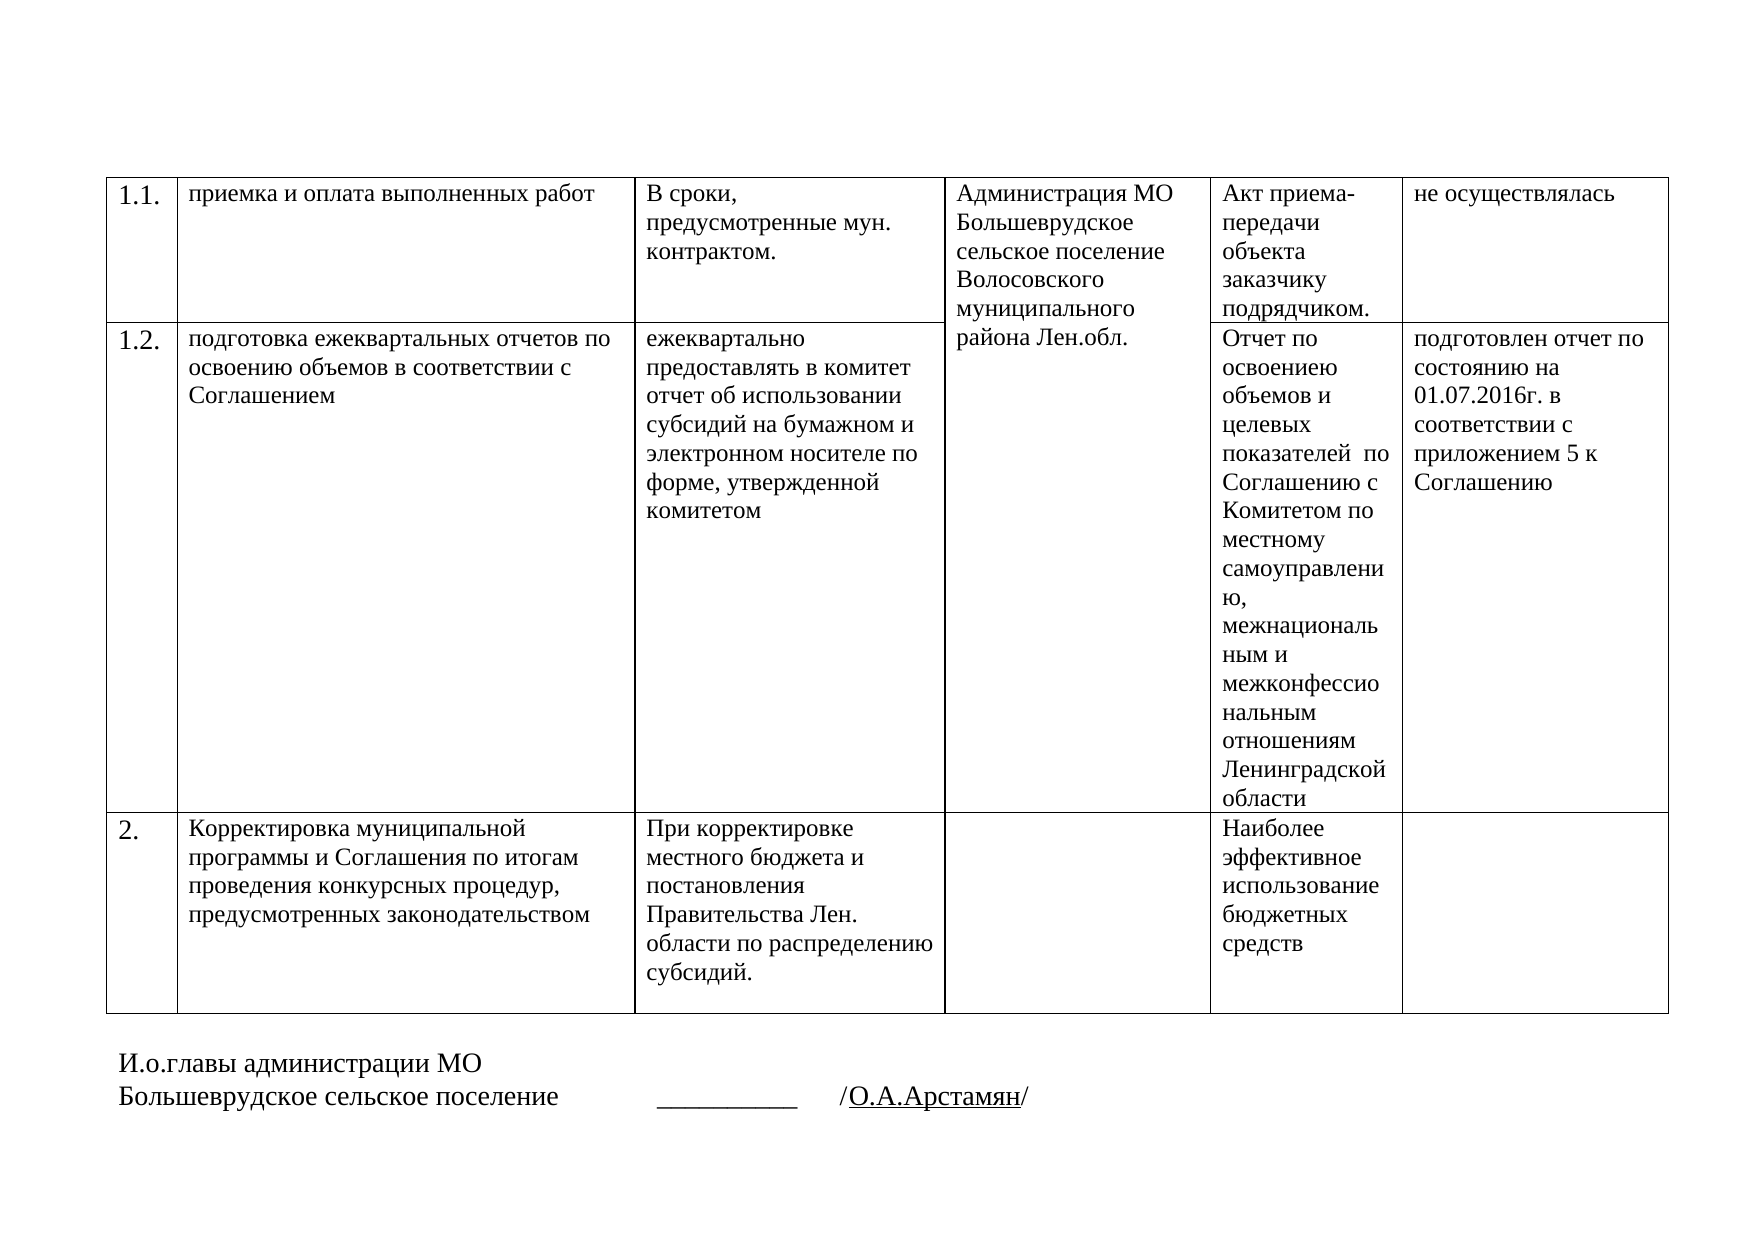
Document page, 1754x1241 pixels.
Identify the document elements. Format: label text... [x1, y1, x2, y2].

table_cell подготовлен отчет по состоянию на 01.07.2016г. в соответствии с приложением 5 к Соглашению [1403, 323, 1668, 812]
table_cell Корректировка муниципальной программы и Соглашения по итогам проведения конкурсных процедур, предусмотренных законодательством [178, 813, 634, 1013]
text Большеврудское сельское поселение __________ /О.А.Арстамян/ [118, 1079, 1636, 1111]
table_cell В сроки, предусмотренные мун. контрактом. [636, 178, 944, 322]
table_cell Администрация МО Большеврудское сельское поселение Волосовского муниципального района Лен.обл. [946, 178, 1210, 812]
table_cell Отчет по освоениею объемов и целевых показателей по Соглашению с Комитетом по местному самоуправлению, межнациональным и межконфессиональным отношениям Ленинградской области [1211, 323, 1402, 812]
table_cell ежеквартально предоставлять в комитет отчет об использовании субсидий на бумажном и электронном носителе по форме, утвержденной комитетом [636, 323, 944, 812]
table_cell не осуществлялась [1403, 178, 1668, 322]
table_cell При корректировке местного бюджета и постановления Правительства Лен. области по распределению субсидий. [636, 813, 944, 1013]
table_cell подготовка ежеквартальных отчетов по освоению объемов в соответствии с Соглашением [178, 323, 634, 812]
text И.о.главы администрации МО [118, 1046, 1636, 1079]
table_cell 1.2. [107, 323, 177, 812]
table_cell Наиболее эффективное использование бюджетных средств [1211, 813, 1402, 1013]
table_cell Акт приема-передачи объекта заказчику подрядчиком. [1211, 178, 1402, 322]
table_cell 2. [107, 813, 177, 1013]
table_cell приемка и оплата выполненных работ [178, 178, 634, 322]
table_cell [1403, 813, 1668, 1013]
table_cell [946, 813, 1210, 1013]
table_cell 1.1. [107, 178, 177, 322]
